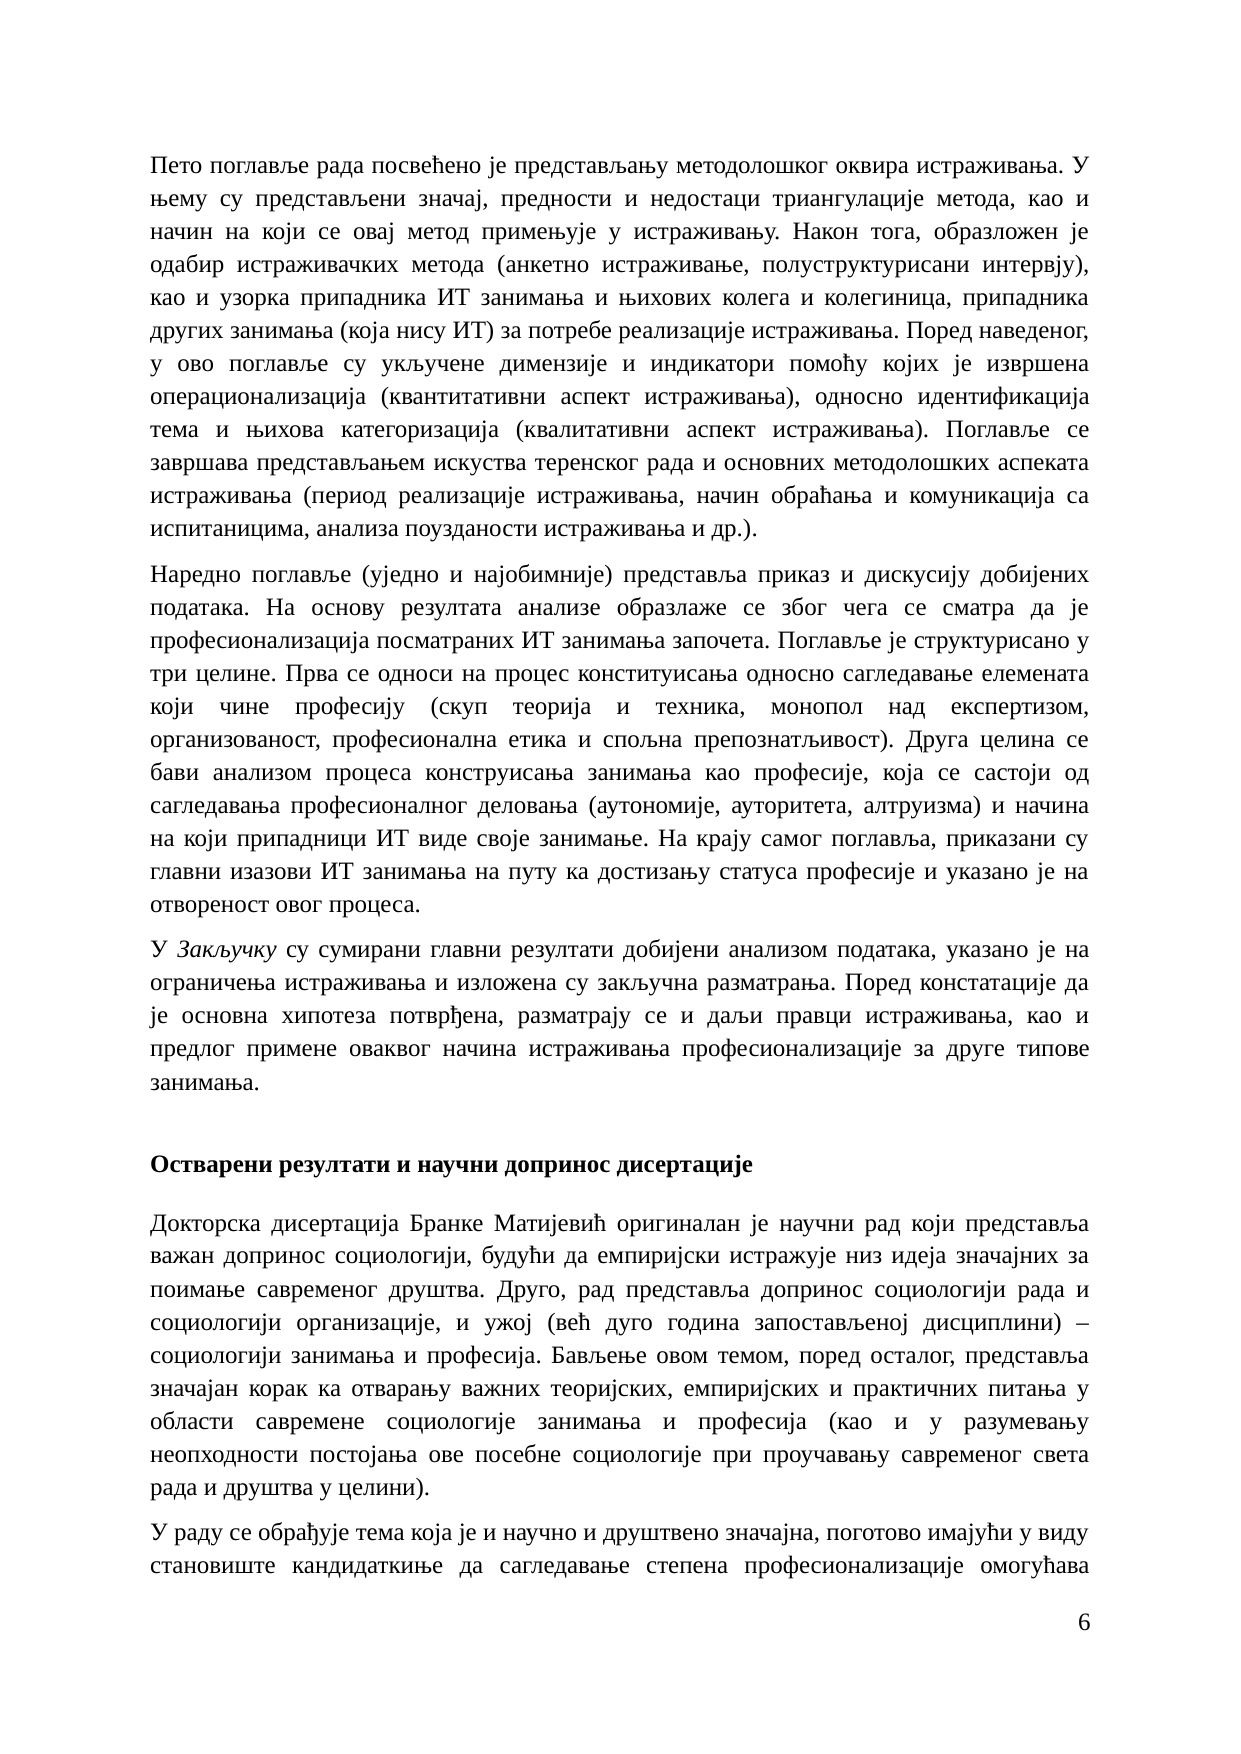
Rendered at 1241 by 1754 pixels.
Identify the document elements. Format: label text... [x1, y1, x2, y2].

text Докторска дисертација Бранке Матијевић оригиналан је научни рад који представља важан допринос социологији, будући да емпиријски истражује низ идеја значајних за поимање савременог друштва. Друго, рад представља допринос социологији рада и социологији организације, и ужој (већ дуго година запостављеној дисциплини) – социологији занимања и професија. Бављење овом темом, поред осталог, представља значајан корак ка отварању важних теоријских, емпиријских и практичних питања у области савремене социологије занимања и професија (као и у разумевању неопходности постојања ове посебне социологије при проучавању савременог света рада и друштва у целини). [150, 1208, 1090, 1501]
subtitle Остварени резултати и научни допринос дисертације [150, 1149, 1090, 1178]
text Наредно поглавље (уједно и најобимније) представља приказ и дискусију добијених података. На основу резултата анализе образлаже се због чега се сматра да је професионализација посматраних ИТ занимања започета. Поглавље је структурисано у три целине. Прва се односи на процес конституисања односно сагледавање елемената који чине професију (скуп теорија и техника, монопол над експертизом, организованост, професионална етика и спољна препознатљивост). Друга целина се бави анализом процеса конструисања занимања као професије, која се састоји од сагледавања професионалног деловања (аутономије, ауторитета, алтруизма) и начина на који припадници ИТ виде своје занимање. На крају самог поглавља, приказани су главни изазови ИТ занимања на путу ка достизању статуса професије и указано је на отвореност овог процеса. [150, 559, 1090, 918]
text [150, 1517, 1090, 1579]
text У Закључку су сумирани главни резултати добијени анализом података, указано је на ограничења истраживања и изложена су закључна разматрања. Поред констатације да је основна хипотеза потврђена, разматрају се и даљи правци истраживања, као и предлог примене оваквог начина истраживања професионализације за друге типове занимања. [150, 934, 1090, 1095]
text Пето поглавље рада посвећено је представљању методолошког оквира истраживања. У њему су представљени значај, предности и недостаци триангулације метода, као и начин на који се овај метод примењује у истраживању. Након тога, образложен је одабир истраживачких метода (анкетно истраживање, полуструктурисани интервју), као и узорка припадника ИТ занимања и њихових колега и колегиница, припадника других занимања (која нису ИТ) за потребе реализације истраживања. Поред наведеног, у ово поглавље су укључене димензије и индикатори помоћу којих је извршена операционализација (квантитативни аспект истраживања), односно идентификација тема и њихова категоризација (квалитативни аспект истраживања). Поглавље се завршава представљањем искуства теренског рада и основних методолошких аспеката истраживања (период реализације истраживања, начин обраћања и комуникација са испитаницима, анализа поузданости истраживања и др.). [150, 150, 1090, 542]
